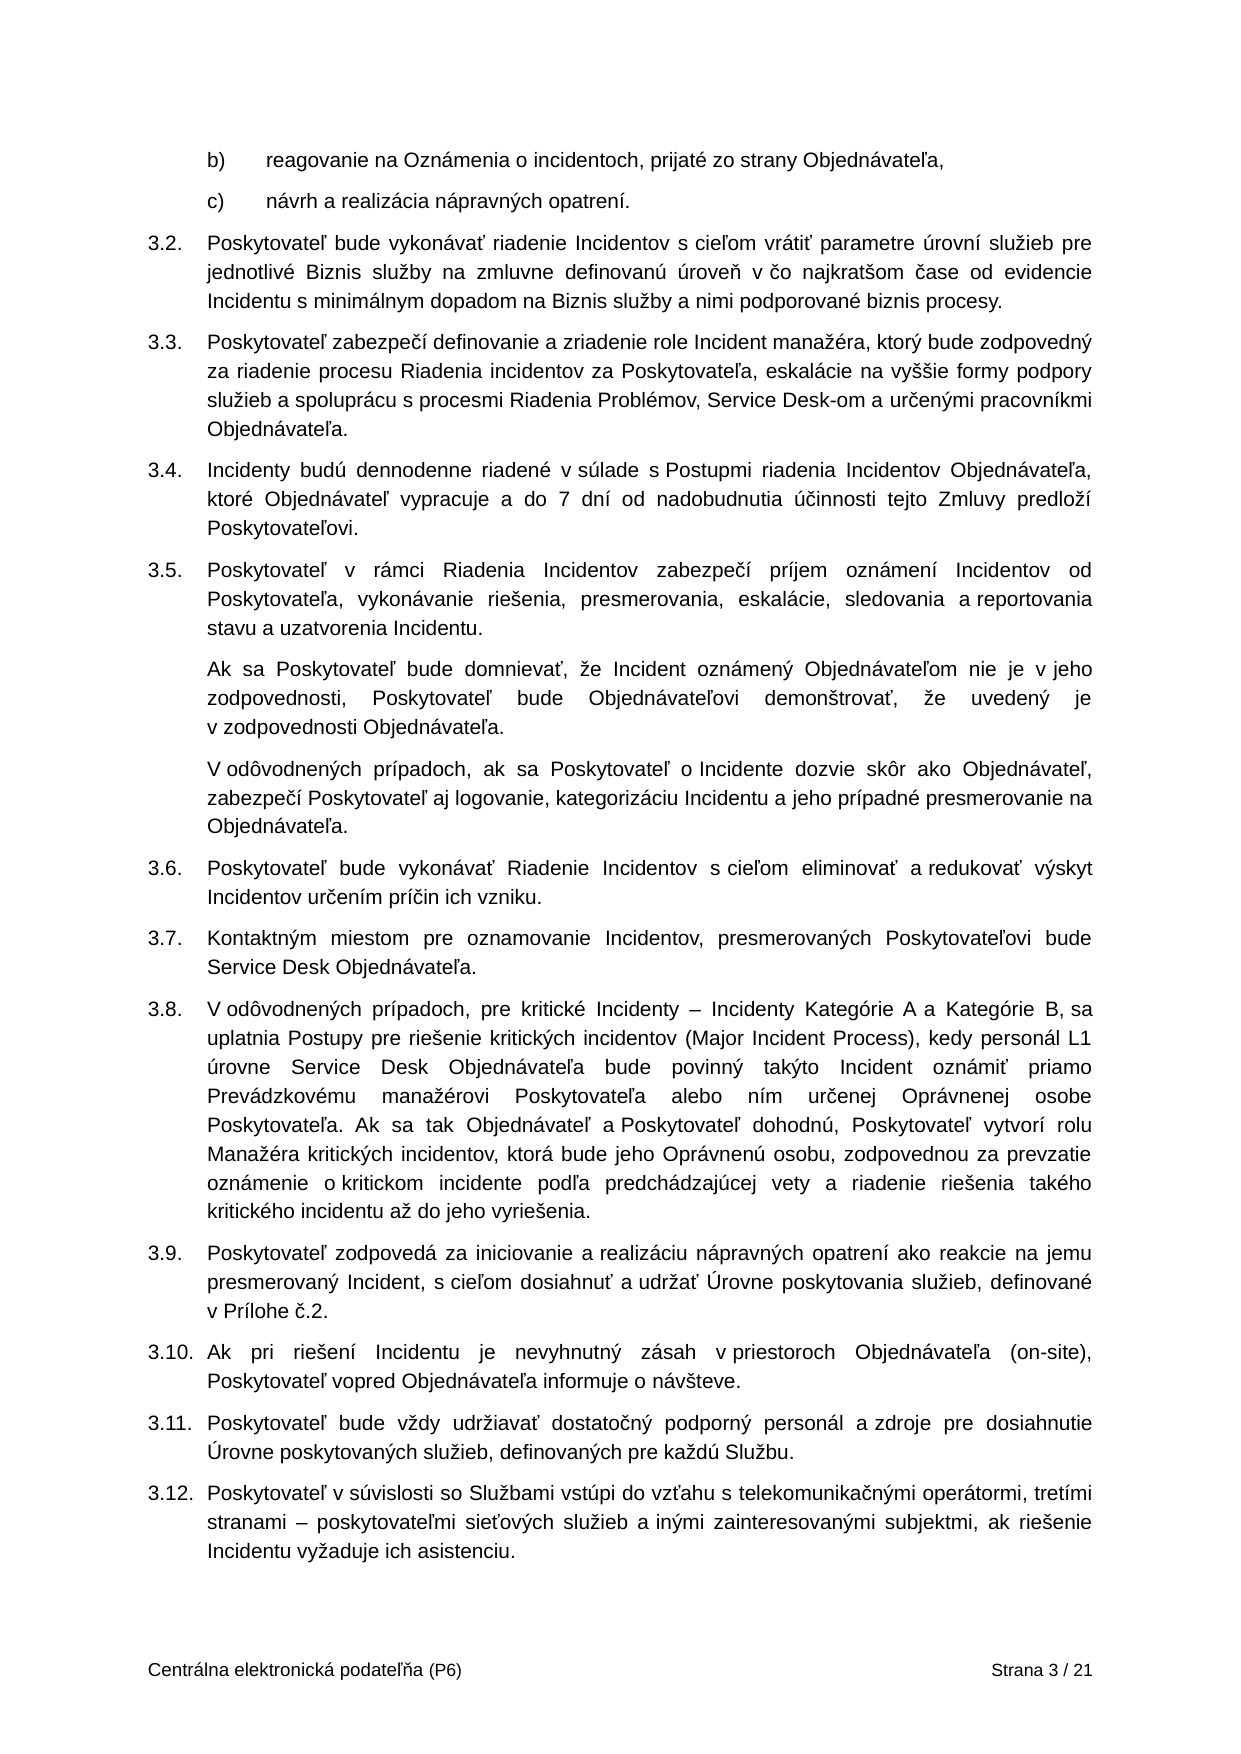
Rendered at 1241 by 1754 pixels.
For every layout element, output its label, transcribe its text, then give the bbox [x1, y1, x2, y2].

text Poskytovateľ v súvislosti so Službami vstúpi do vzťahu s telekomunikačnými operátormi, tretími stranami – poskytovateľmi sieťových služieb a inými zainteresovanými subjektmi, ak riešenie Incidentu vyžaduje ich asistenciu. [148, 1481, 1092, 1563]
text Ak pri riešení Incidentu je nevyhnutný zásah v priestoroch Objednávateľa (on-site), Poskytovateľ vopred Objednávateľa informuje o návšteve. [148, 1340, 1092, 1393]
text Poskytovateľ bude vykonávať Riadenie Incidentov s cieľom eliminovať a redukovať výskyt Incidentov určením príčin ich vzniku. [148, 856, 1092, 909]
text V odôvodnených prípadoch, ak sa Poskytovateľ o Incidente dozvie skôr ako Objednávateľ, zabezpečí Poskytovateľ aj logovanie, kategorizáciu Incidentu a jeho prípadné presmerovanie na Objednávateľa. [207, 756, 1092, 838]
text V odôvodnených prípadoch, pre kritické Incidenty – Incidenty Kategórie A a Kategórie B, sa uplatnia Postupy pre riešenie kritických incidentov (Major Incident Process), kedy personál L1 úrovne Service Desk Objednávateľa bude povinný takýto Incident oznámiť priamo Prevádzkovému manažérovi Poskytovateľa alebo ním určenej Oprávnenej osobe Poskytovateľa. Ak sa tak Objednávateľ a Poskytovateľ dohodnú, Poskytovateľ vytvorí rolu Manažéra kritických incidentov, ktorá bude jeho Oprávnenú osobu, zodpovednou za prevzatie oznámenie o kritickom incidente podľa predchádzajúcej vety a riadenie riešenia takého kritického incidentu až do jeho vyriešenia. [148, 997, 1092, 1223]
text Poskytovateľ bude vždy udržiavať dostatočný podporný personál a zdroje pre dosiahnutie Úrovne poskytovaných služieb, definovaných pre každú Službu. [148, 1411, 1092, 1463]
text Poskytovateľ zabezpečí definovanie a zriadenie role Incident manažéra, ktorý bude zodpovedný za riadenie procesu Riadenia incidentov za Poskytovateľa, eskalácie na vyššie formy podpory služieb a spoluprácu s procesmi Riadenia Problémov, Service Desk-om a určenými pracovníkmi Objednávateľa. [148, 330, 1092, 441]
text Poskytovateľ zodpovedá za iniciovanie a realizáciu nápravných opatrení ako reakcie na jemu presmerovaný Incident, s cieľom dosiahnuť a udržať Úrovne poskytovania služieb, definované v Prílohe č.2. [148, 1241, 1092, 1323]
text Poskytovateľ bude vykonávať riadenie Incidentov s cieľom vrátiť parametre úrovní služieb pre jednotlivé Biznis služby na zmluvne definovanú úroveň v čo najkratšom čase od evidencie Incidentu s minimálnym dopadom na Biznis služby a nimi podporované biznis procesy. [148, 231, 1092, 312]
text reagovanie na Oznámenia o incidentoch, prijaté zo strany Objednávateľa, [207, 148, 1092, 172]
text Kontaktným miestom pre oznamovanie Incidentov, presmerovaných Poskytovateľovi bude Service Desk Objednávateľa. [148, 926, 1092, 979]
text Ak sa Poskytovateľ bude domnievať, že Incident oznámený Objednávateľom nie je v jeho zodpovednosti, Poskytovateľ bude Objednávateľovi demonštrovať, že uvedený je v zodpovednosti Objednávateľa. [207, 657, 1092, 739]
text návrh a realizácia nápravných opatrení. [207, 189, 1092, 213]
text Poskytovateľ v rámci Riadenia Incidentov zabezpečí príjem oznámení Incidentov od Poskytovateľa, vykonávanie riešenia, presmerovania, eskalácie, sledovania a reportovania stavu a uzatvorenia Incidentu. [148, 558, 1092, 639]
text Incidenty budú dennodenne riadené v súlade s Postupmi riadenia Incidentov Objednávateľa, ktoré Objednávateľ vypracuje a do 7 dní od nadobudnutia účinnosti tejto Zmluvy predloží Poskytovateľovi. [148, 458, 1092, 540]
